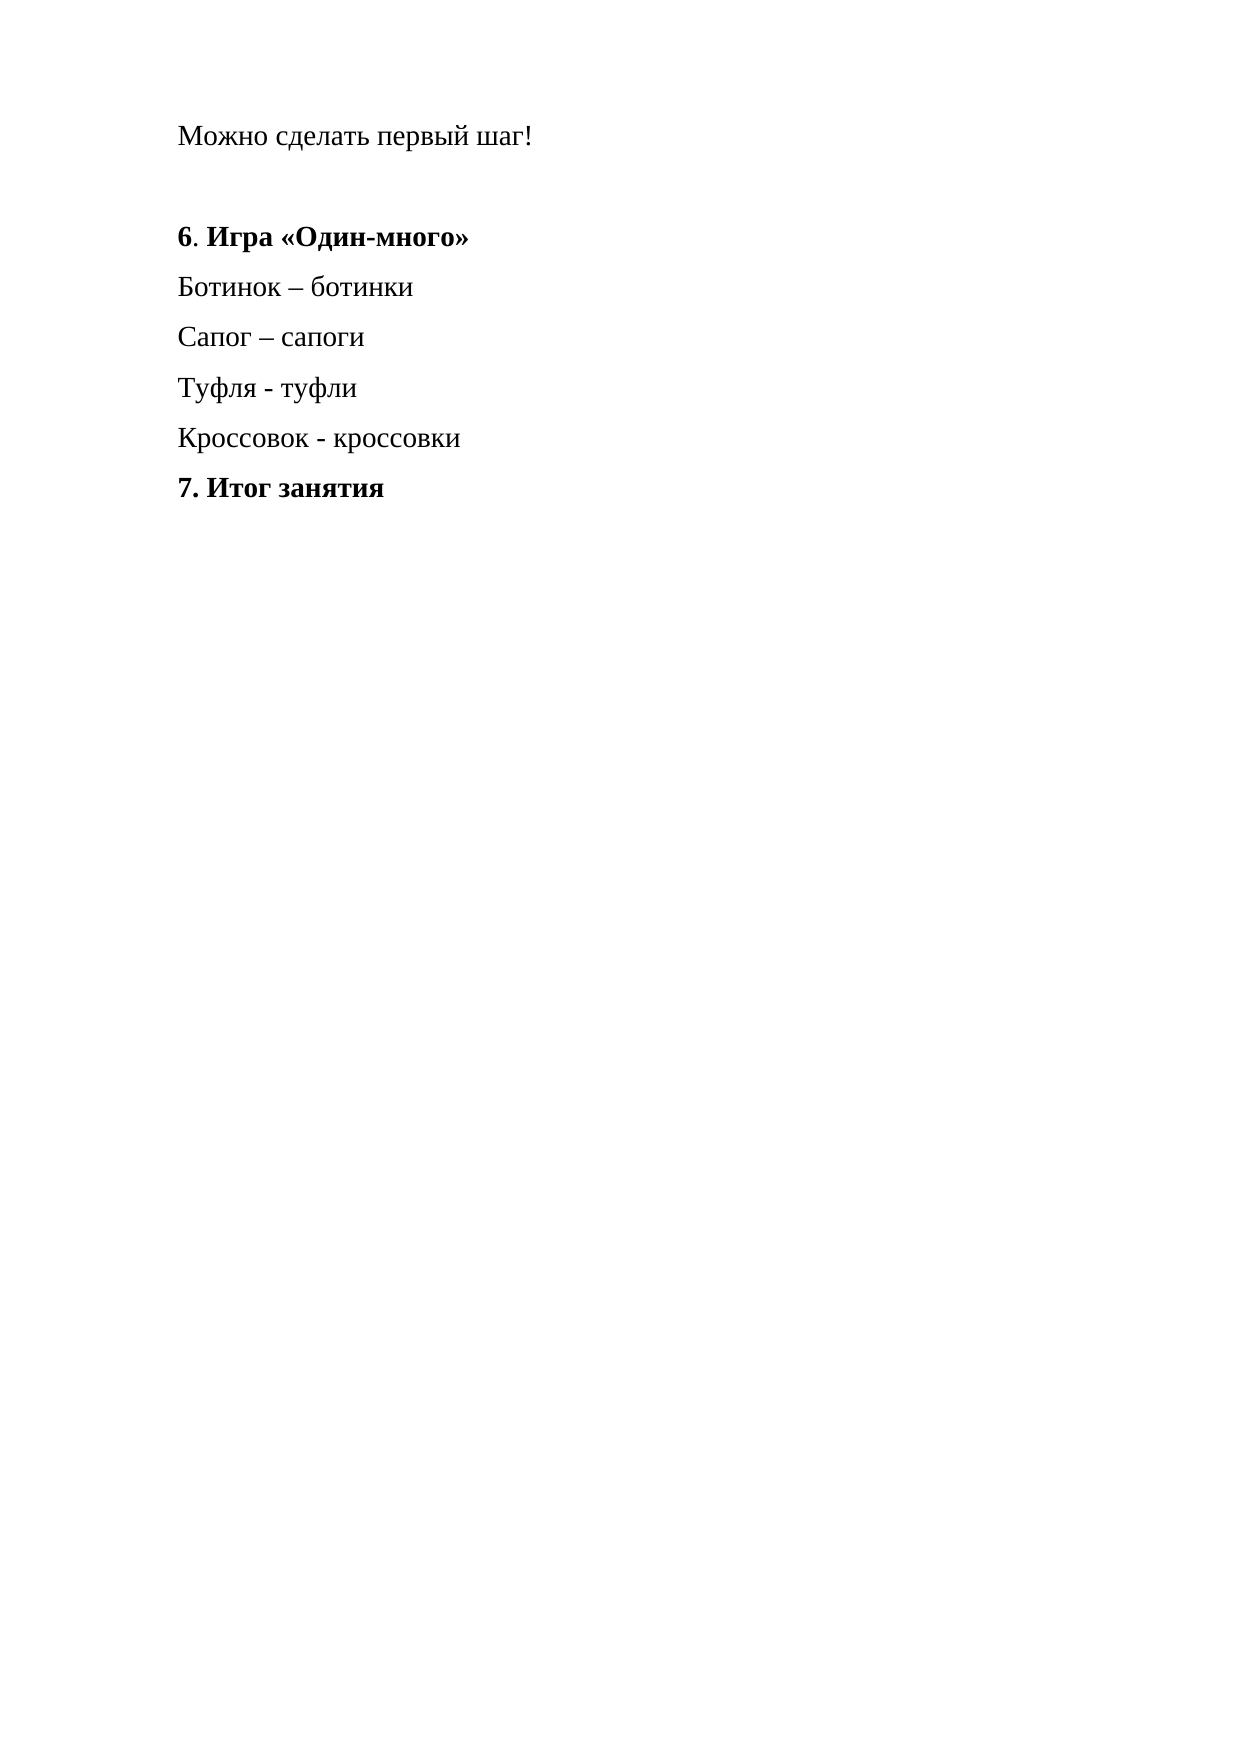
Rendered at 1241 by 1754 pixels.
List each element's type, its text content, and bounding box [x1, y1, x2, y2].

text 6. Игра «Один-много» [177, 219, 1152, 252]
text Кроссовок - кроссовки [177, 420, 1152, 453]
text Туфля - туфли [177, 370, 1152, 403]
text 7. Итог занятия [177, 470, 1152, 504]
text Ботинок – ботинки [177, 269, 1152, 303]
text Сапог – сапоги [177, 319, 1152, 353]
text Можно сделать первый шаг! [177, 118, 1152, 152]
